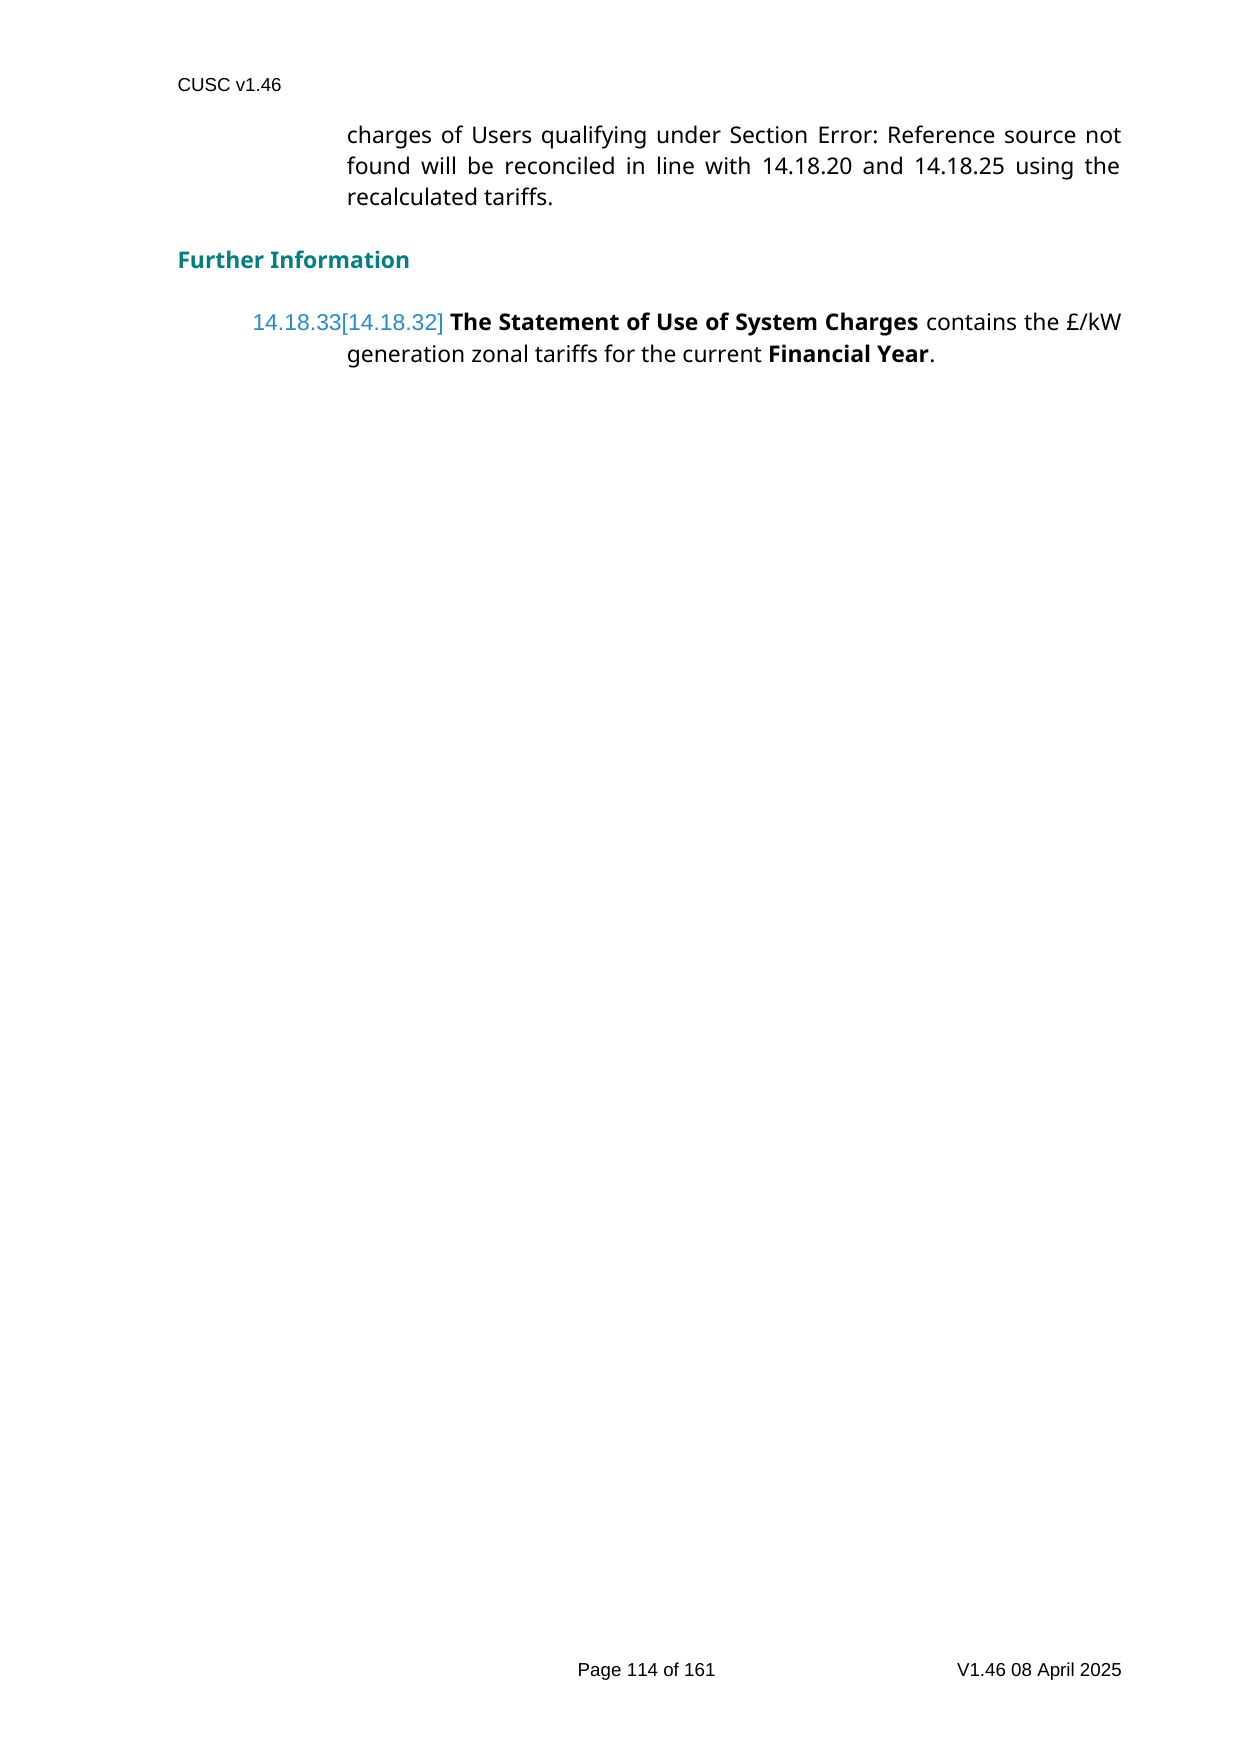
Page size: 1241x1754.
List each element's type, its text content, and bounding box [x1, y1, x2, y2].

list The Statement of Use of System Charges contains the £/kW generation zonal tariffs for the current Financial Year. [252, 306, 1121, 369]
subtitle Further Information [177, 244, 1121, 275]
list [252, 119, 1121, 212]
